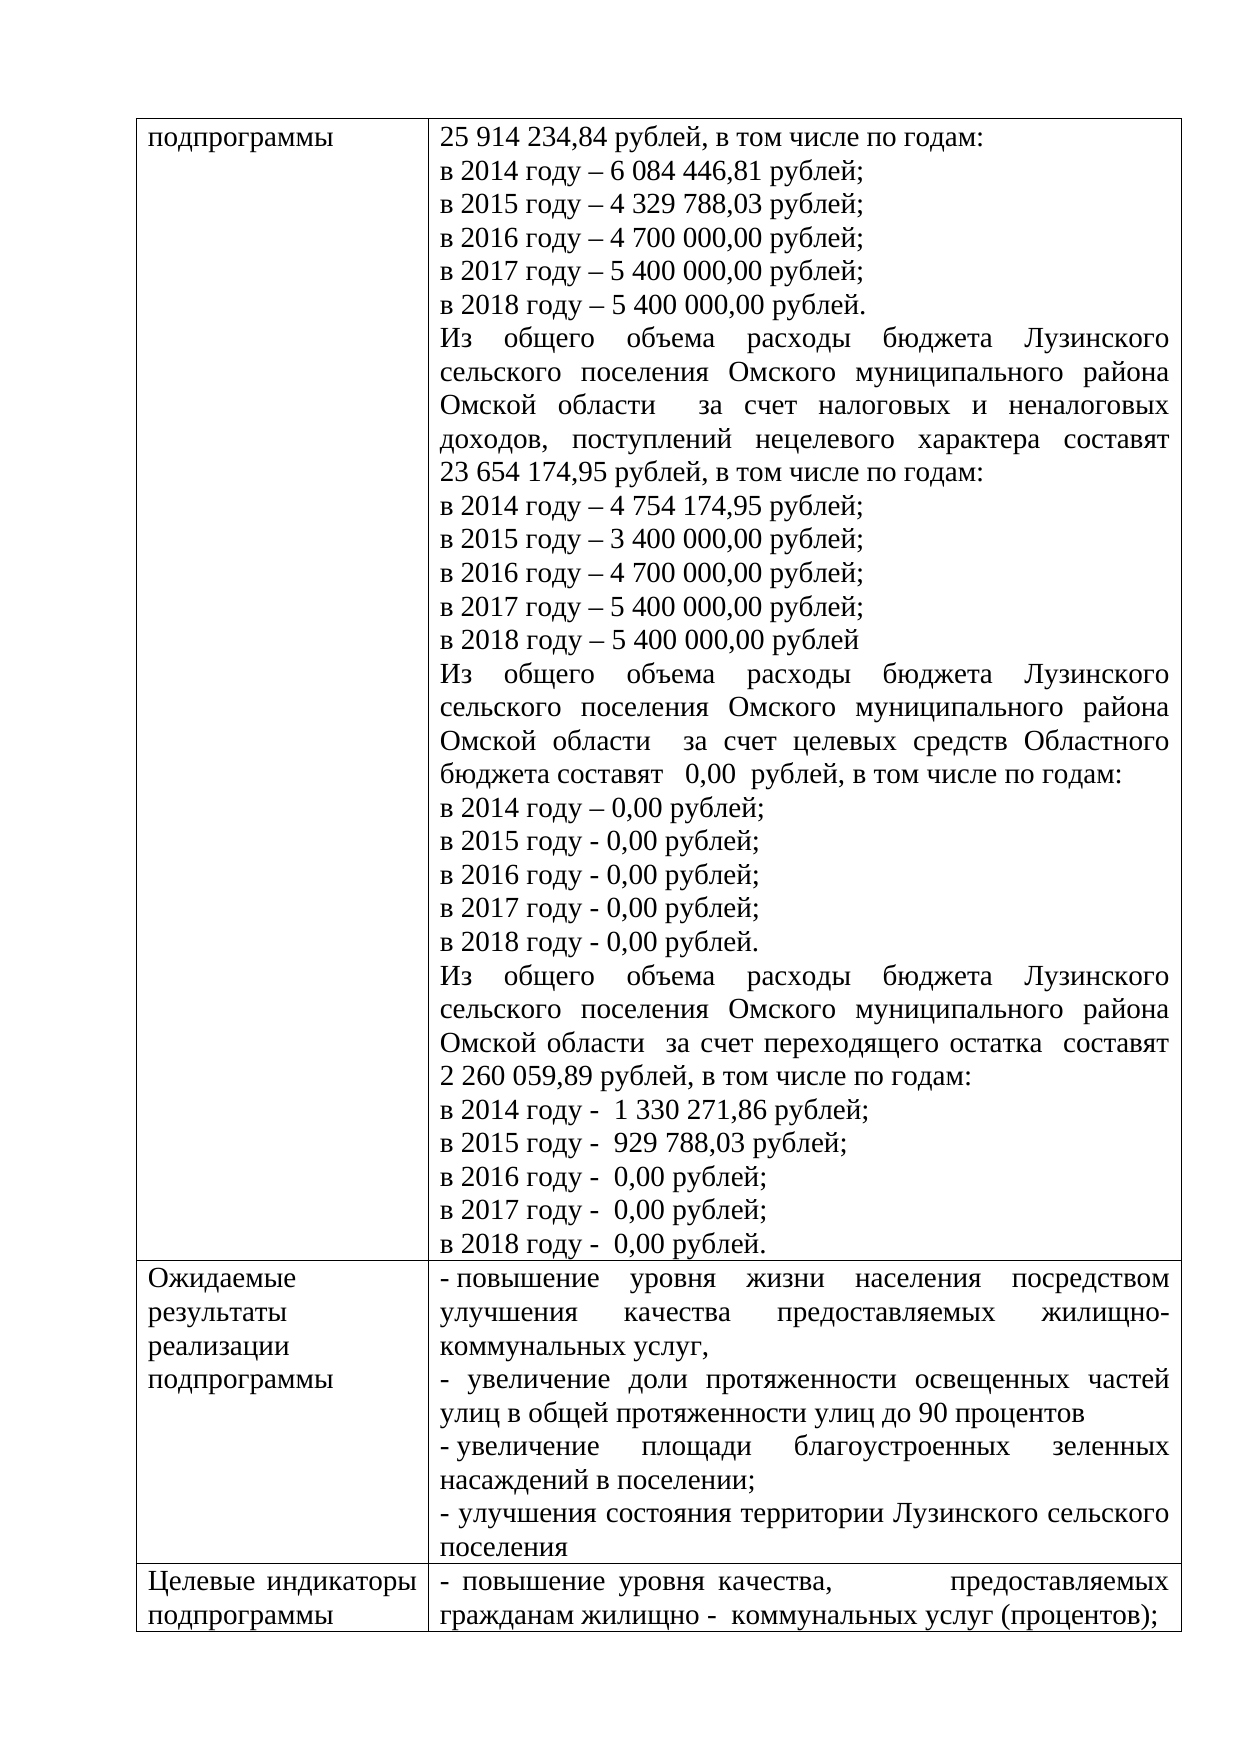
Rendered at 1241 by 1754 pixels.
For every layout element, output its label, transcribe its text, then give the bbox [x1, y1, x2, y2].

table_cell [429, 1564, 1181, 1631]
table_cell - повышение уровня жизни населения посредством улучшения качества предоставляемых жилищно-коммунальных услуг, - увеличение доли протяженности освещенных частей улиц в общей протяженности улиц до 90 процентов - увеличение площади благоустроенных зеленных насаждений в поселении; - улучшения состояния территории Лузинского сельского поселения [429, 1261, 1181, 1562]
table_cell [137, 119, 428, 1259]
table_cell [137, 1564, 428, 1631]
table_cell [429, 119, 1181, 1259]
table_cell Ожидаемые результаты реализации подпрограммы [137, 1261, 428, 1562]
